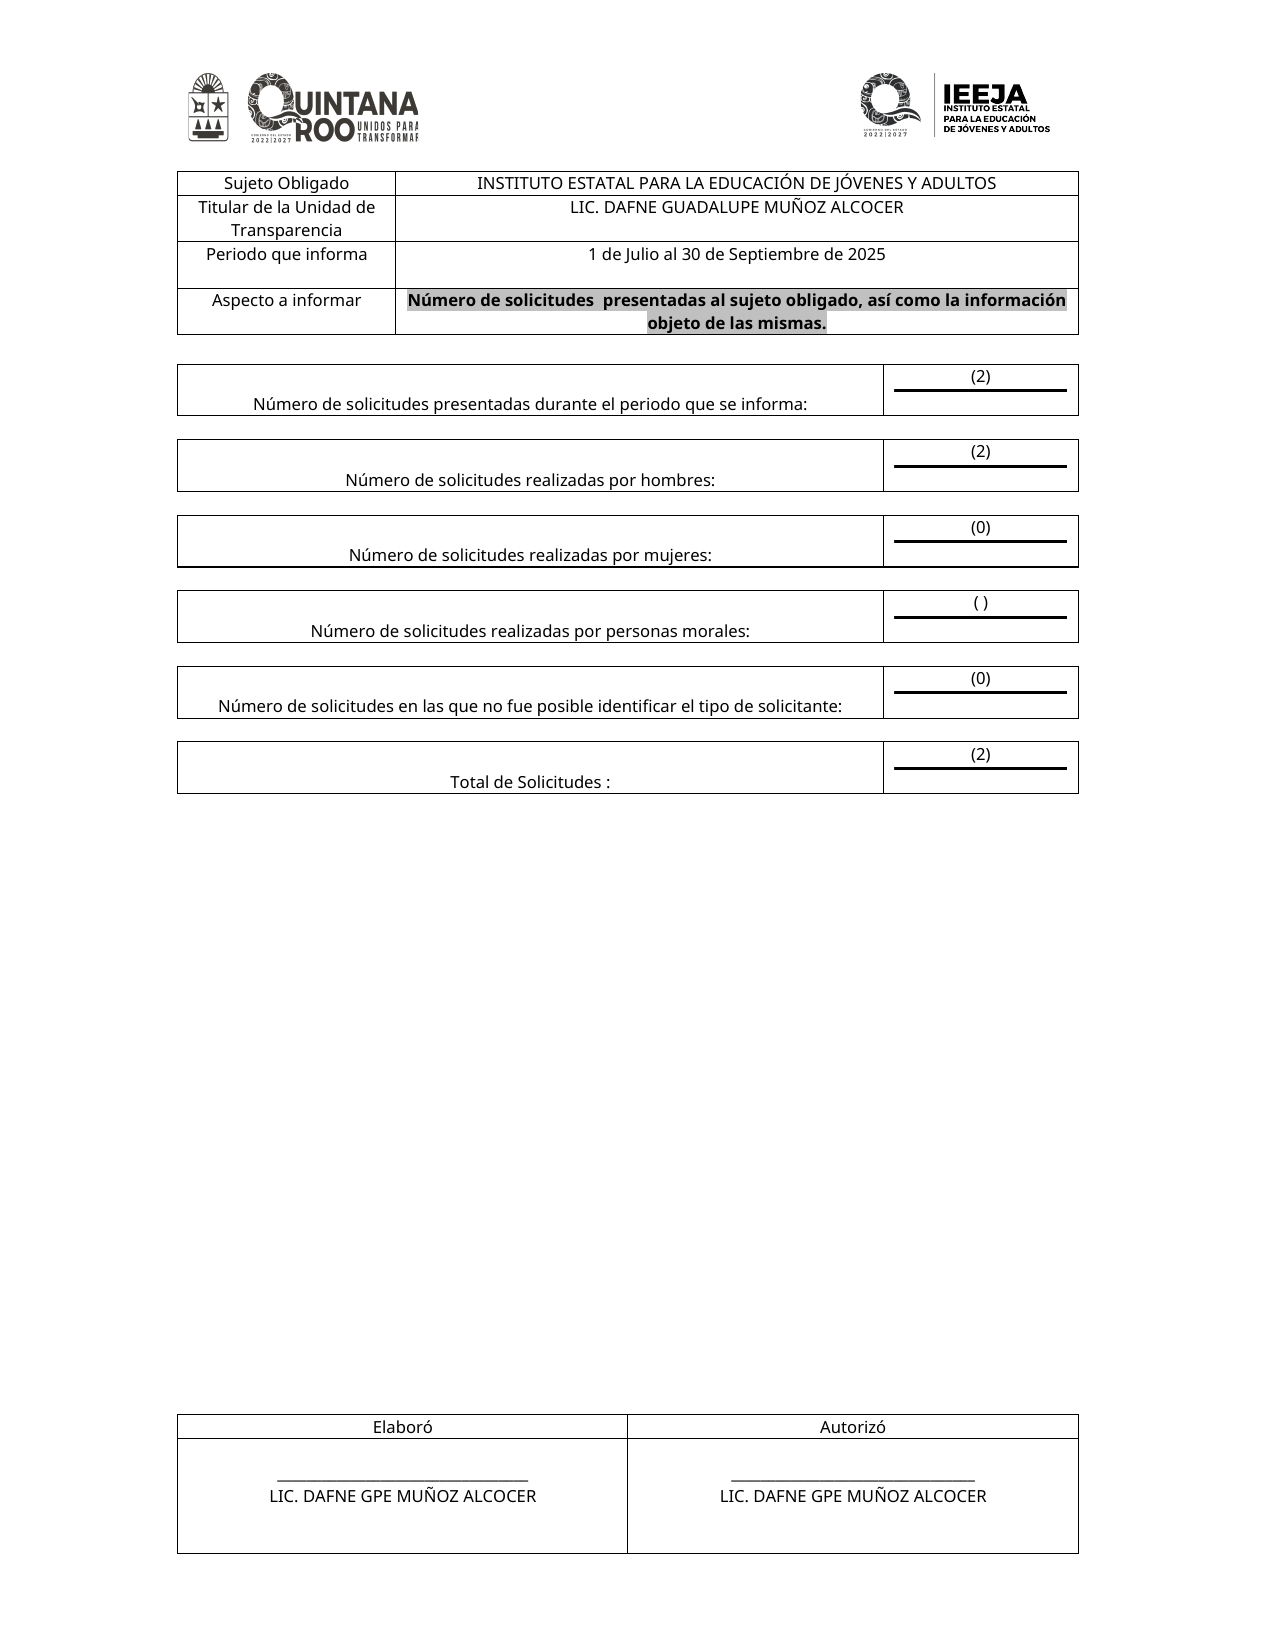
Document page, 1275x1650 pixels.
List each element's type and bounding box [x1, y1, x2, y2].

picture [188, 73, 419, 143]
picture [860, 73, 1050, 143]
